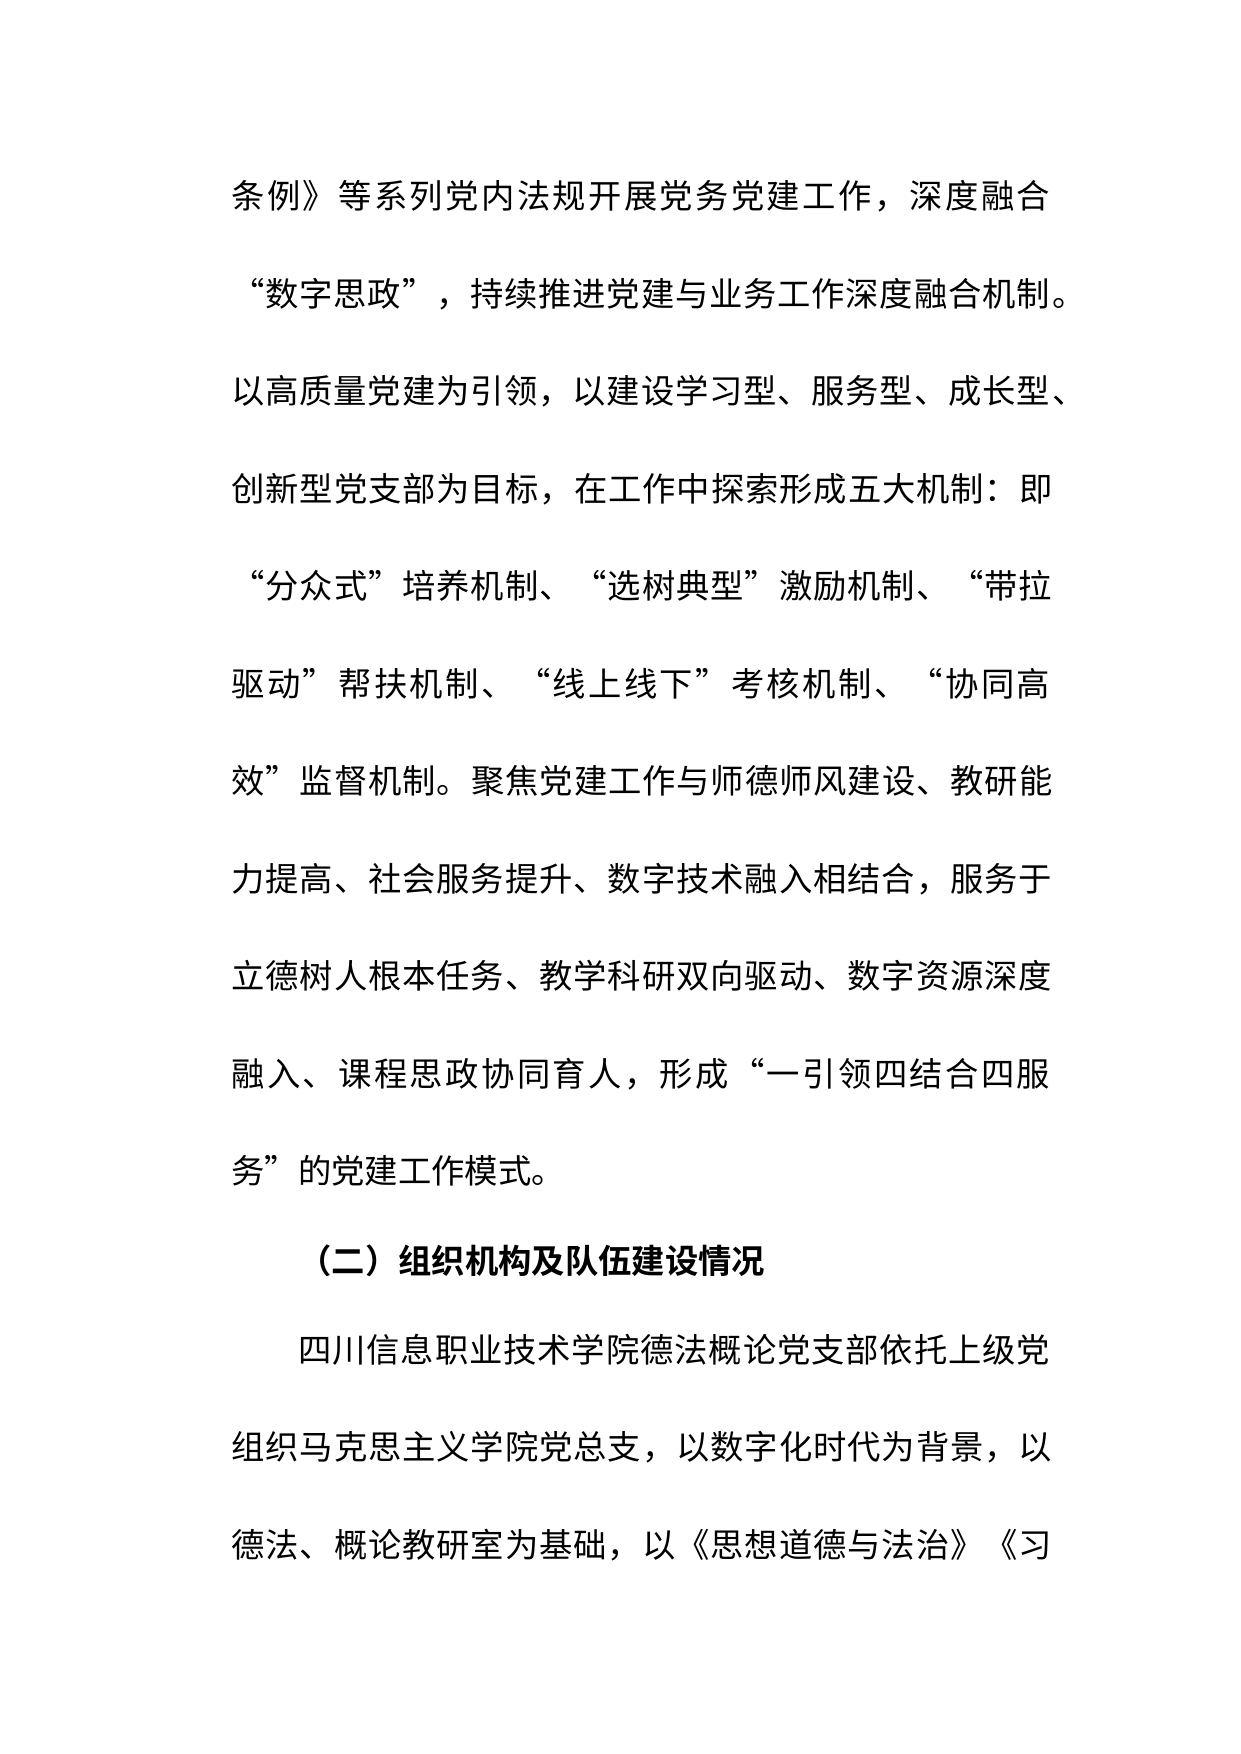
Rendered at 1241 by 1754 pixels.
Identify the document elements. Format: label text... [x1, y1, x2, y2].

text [231, 162, 1053, 1202]
text （二）组织机构及队伍建设情况 [231, 1226, 1053, 1291]
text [231, 1315, 1053, 1575]
